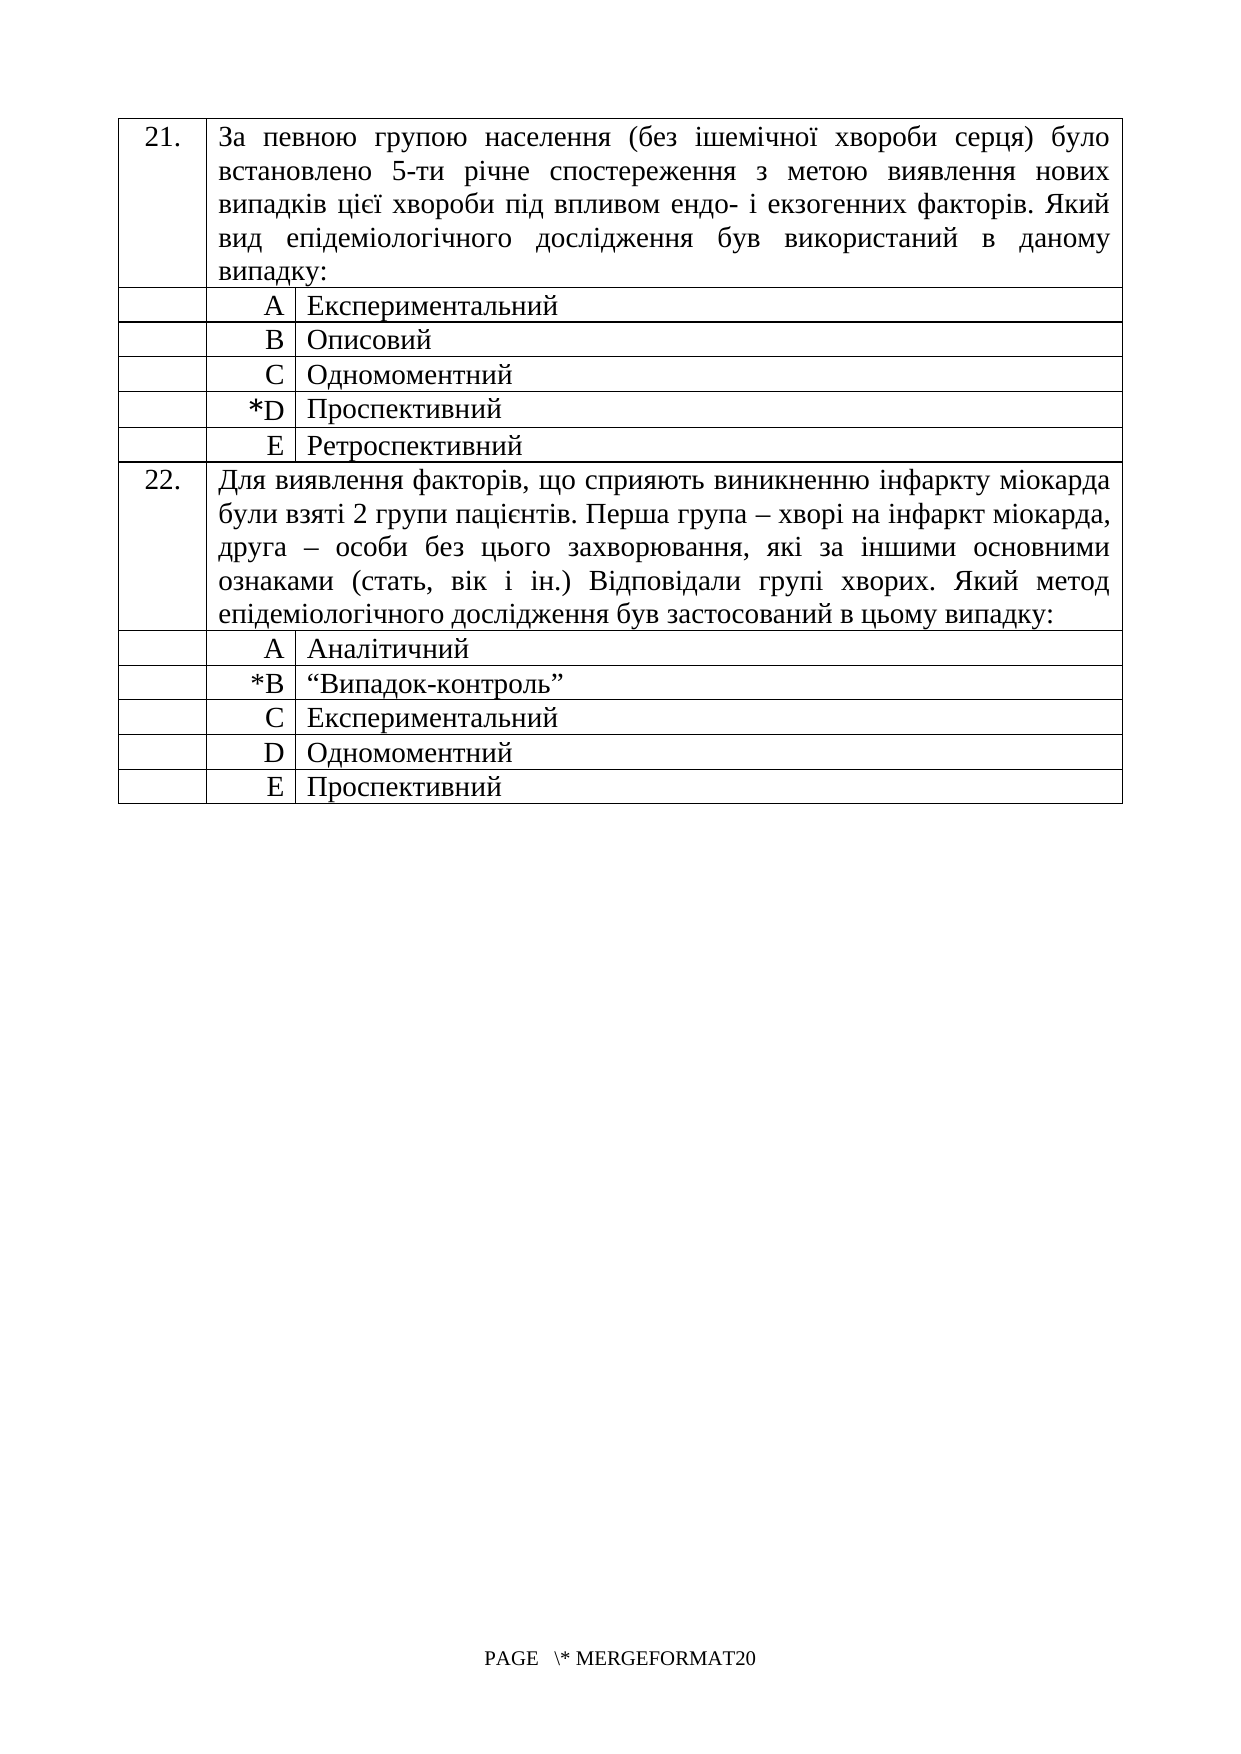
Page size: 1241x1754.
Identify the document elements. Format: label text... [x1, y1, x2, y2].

table_cell [119, 666, 206, 699]
table_cell 22. [119, 463, 206, 630]
table_cell Описовий [296, 323, 1122, 356]
table_cell Одномоментний [296, 357, 1122, 391]
table_cell [119, 735, 206, 768]
table_cell [119, 631, 206, 665]
table_cell В [207, 323, 295, 356]
table_cell [119, 392, 206, 427]
table_cell Проспективний [296, 770, 1122, 803]
table_cell Для виявлення факторів, що сприяють виникненню інфаркту міокарда були взяті 2 групи пацієнтів. Перша група – хворі на інфаркт міокарда, друга – особи без цього захворювання, які за іншими основними ознаками (стать, вік і ін.) Відповідали групі хворих. Який метод епідеміологічного дослідження був застосований в цьому випадку: [207, 463, 1122, 630]
table_cell За певною групою населення (без ішемічної хвороби серця) було встановлено 5-ти річне спостереження з метою виявлення нових випадків цієї хвороби під впливом ендо- і екзогенних факторів. Який вид епідеміологічного дослідження був використаний в даному випадку: [207, 119, 1122, 287]
table_cell А [207, 288, 295, 321]
table_cell Експериментальний [296, 700, 1122, 734]
table_cell [119, 323, 206, 356]
table_cell [119, 428, 206, 461]
table_cell [119, 357, 206, 391]
table_cell *В [207, 666, 295, 699]
table_cell Експериментальний [296, 288, 1122, 321]
table_cell [119, 700, 206, 734]
table_cell 21. [119, 119, 206, 287]
table_cell Ретроспективний [296, 428, 1122, 461]
table_cell E [207, 428, 295, 461]
table_cell [119, 770, 206, 803]
table_cell А [207, 631, 295, 665]
table_cell “Випадок-контроль” [296, 666, 1122, 699]
table_cell *D [207, 392, 295, 427]
table_cell Аналітичний [296, 631, 1122, 665]
table_cell С [207, 357, 295, 391]
table_cell [119, 288, 206, 321]
table_cell E [207, 770, 295, 803]
table_cell Проспективний [296, 392, 1122, 427]
table_cell D [207, 735, 295, 768]
table_cell Одномоментний [296, 735, 1122, 768]
table_cell С [207, 700, 295, 734]
